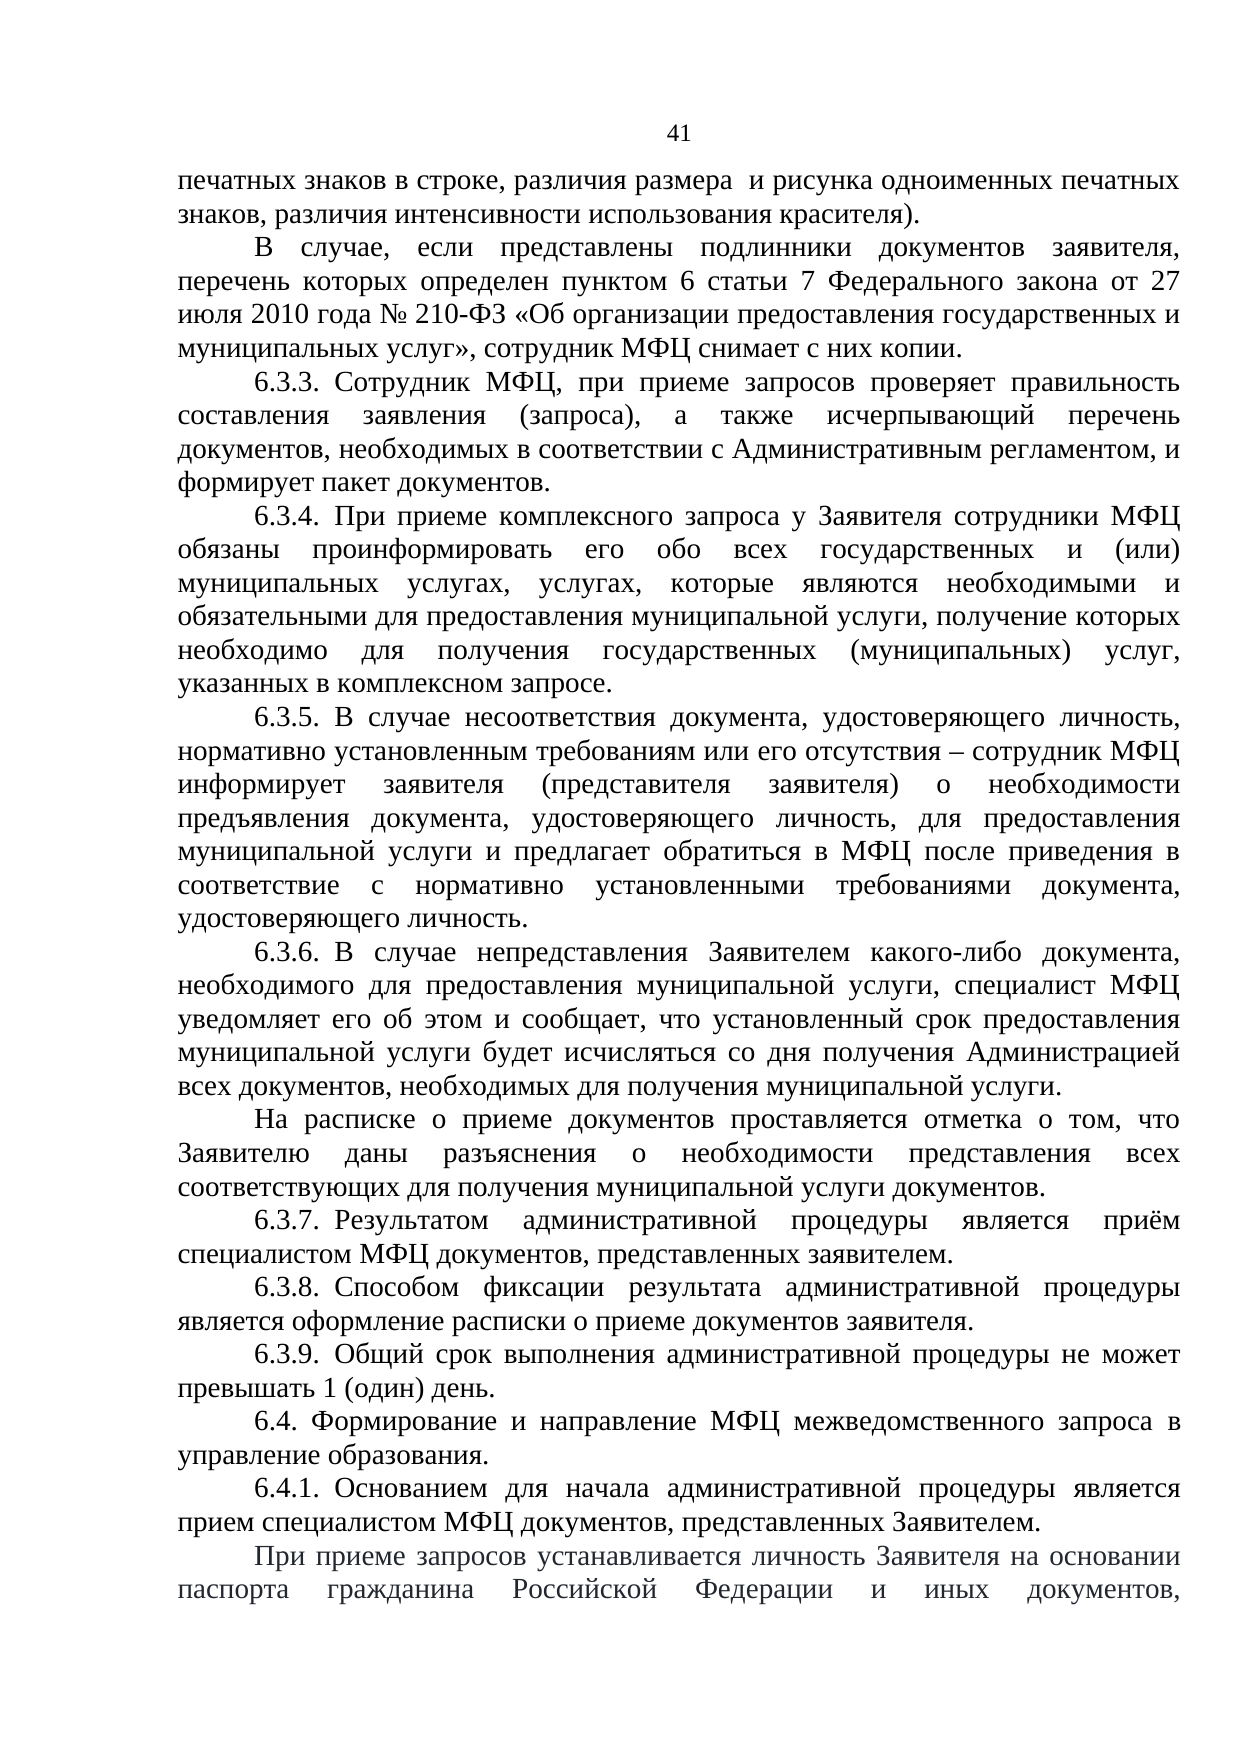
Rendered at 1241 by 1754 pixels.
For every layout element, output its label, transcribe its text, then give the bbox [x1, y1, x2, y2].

text 6.4.1. Основанием для начала административной процедуры является прием специалистом МФЦ документов, представленных Заявителем. [177, 1471, 1181, 1538]
text В случае, если представлены подлинники документов заявителя, перечень которых определен пунктом 6 статьи 7 Федерального закона от 27 июля 2010 года № 210-ФЗ «Об организации предоставления государственных и муниципальных услуг», сотрудник МФЦ снимает с них копии. [177, 229, 1181, 364]
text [177, 1538, 1181, 1605]
text 6.3.4. При приеме комплексного запроса у Заявителя сотрудники МФЦ обязаны проинформировать его обо всех государственных и (или) муниципальных услугах, услугах, которые являются необходимыми и обязательными для предоставления муниципальной услуги, получение которых необходимо для получения государственных (муниципальных) услуг, указанных в комплексном запросе. [177, 498, 1181, 699]
text 6.3.5. В случае несоответствия документа, удостоверяющего личность, нормативно установленным требованиям или его отсутствия – сотрудник МФЦ информирует заявителя (представителя заявителя) о необходимости предъявления документа, удостоверяющего личность, для предоставления муниципальной услуги и предлагает обратиться в МФЦ после приведения в соответствие с нормативно установленными требованиями документа, удостоверяющего личность. [177, 699, 1181, 934]
text На расписке о приеме документов проставляется отметка о том, что Заявителю даны разъяснения о необходимости представления всех соответствующих для получения муниципальной услуги документов. [177, 1102, 1181, 1202]
text 6.3.8. Способом фиксации результата административной процедуры является оформление расписки о приеме документов заявителя. [177, 1269, 1181, 1336]
text 6.3.6. В случае непредставления Заявителем какого-либо документа, необходимого для предоставления муниципальной услуги, специалист МФЦ уведомляет его об этом и сообщает, что установленный срок предоставления муниципальной услуги будет исчисляться со дня получения Администрацией всех документов, необходимых для получения муниципальной услуги. [177, 934, 1181, 1102]
text 6.3.3. Сотрудник МФЦ, при приеме запросов проверяет правильность составления заявления (запроса), а также исчерпывающий перечень документов, необходимых в соответствии с Административным регламентом, и формирует пакет документов. [177, 364, 1181, 498]
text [177, 162, 1181, 229]
text 6.3.7. Результатом административной процедуры является приём специалистом МФЦ документов, представленных заявителем. [177, 1202, 1181, 1269]
text 6.4. Формирование и направление МФЦ межведомственного запроса в управление образования. [177, 1403, 1181, 1471]
text 6.3.9. Общий срок выполнения административной процедуры не может превышать 1 (один) день. [177, 1336, 1181, 1403]
